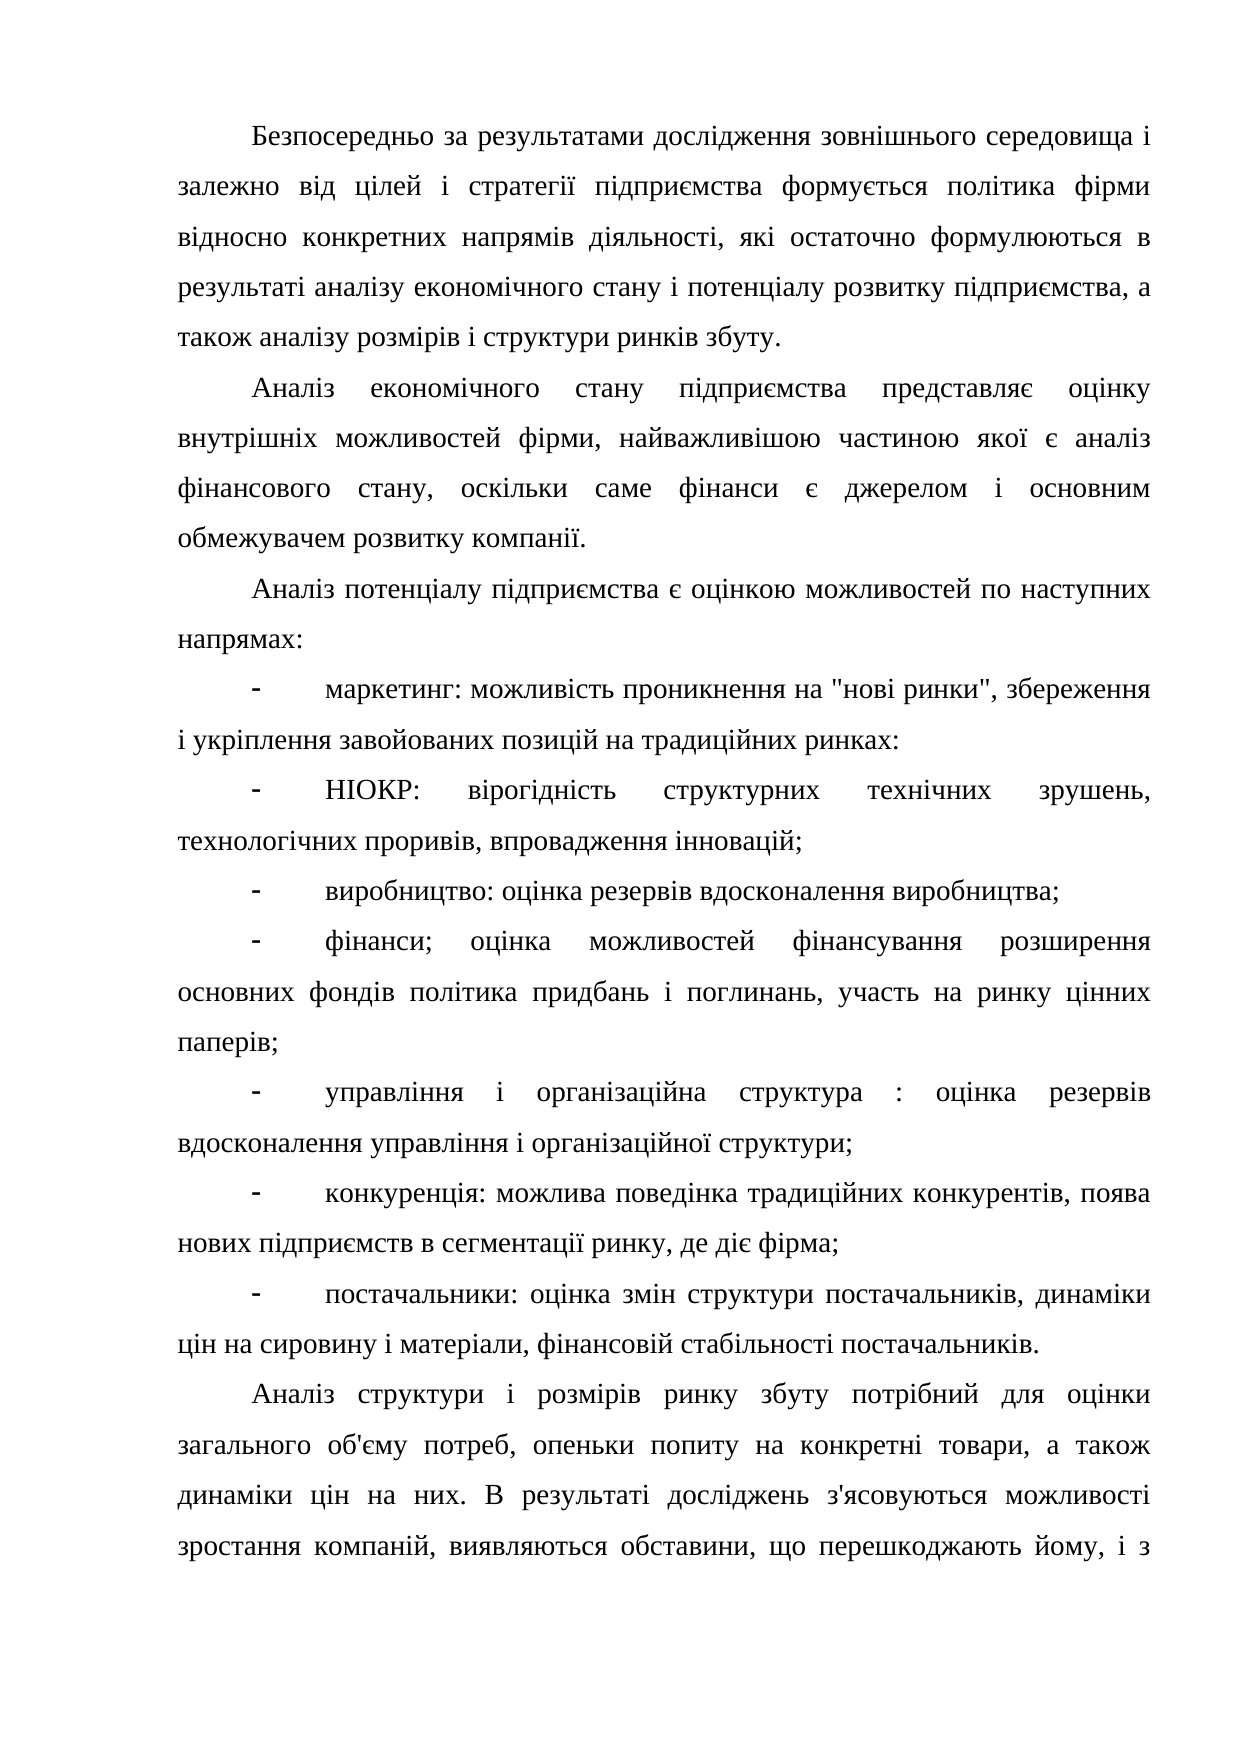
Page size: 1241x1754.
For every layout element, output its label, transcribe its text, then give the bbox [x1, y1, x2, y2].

list маркетинг: можливість проникнення на "нові ринки", збереження і укріплення завойованих позицій на традиційних ринках: [177, 672, 1152, 756]
list Безпосередньо за результатами дослідження зовнішнього середовища і залежно від цілей і стратегії підприємства формується політика фірми відносно конкретних напрямів діяльності, які остаточно формулюються в результаті аналізу економічного стану і потенціалу розвитку підприємства, а також аналізу розмірів і структури ринків збуту. [177, 118, 1152, 353]
list конкуренція: можлива поведінка традиційних конкурентів, поява нових підприємств в сегментації ринку, де діє фірма; [177, 1175, 1152, 1259]
list управління і організаційна структура : оцінка резервів вдосконалення управління і організаційної структури; [177, 1074, 1152, 1158]
list постачальники: оцінка змін структури постачальників, динаміки цін на сировину і матеріали, фінансовій стабільності постачальників. [177, 1276, 1152, 1360]
list виробництво: оцінка резервів вдосконалення виробництва; [177, 873, 1152, 907]
list Аналіз потенціалу підприємства є оцінкою можливостей по наступних напрямах: [177, 571, 1152, 655]
list фінанси; оцінка можливостей фінансування розширення основних фондів політика придбань і поглинань, участь на ринку цінних паперів; [177, 923, 1152, 1058]
list Аналіз економічного стану підприємства представляє оцінку внутрішніх можливостей фірми, найважливішою частиною якої є аналіз фінансового стану, оскільки саме фінанси є джерелом і основним обмежувачем розвитку компанії. [177, 370, 1152, 554]
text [177, 1377, 1152, 1561]
list НІОКР: вірогідність структурних технічних зрушень, технологічних проривів, впровадження інновацій; [177, 772, 1152, 856]
